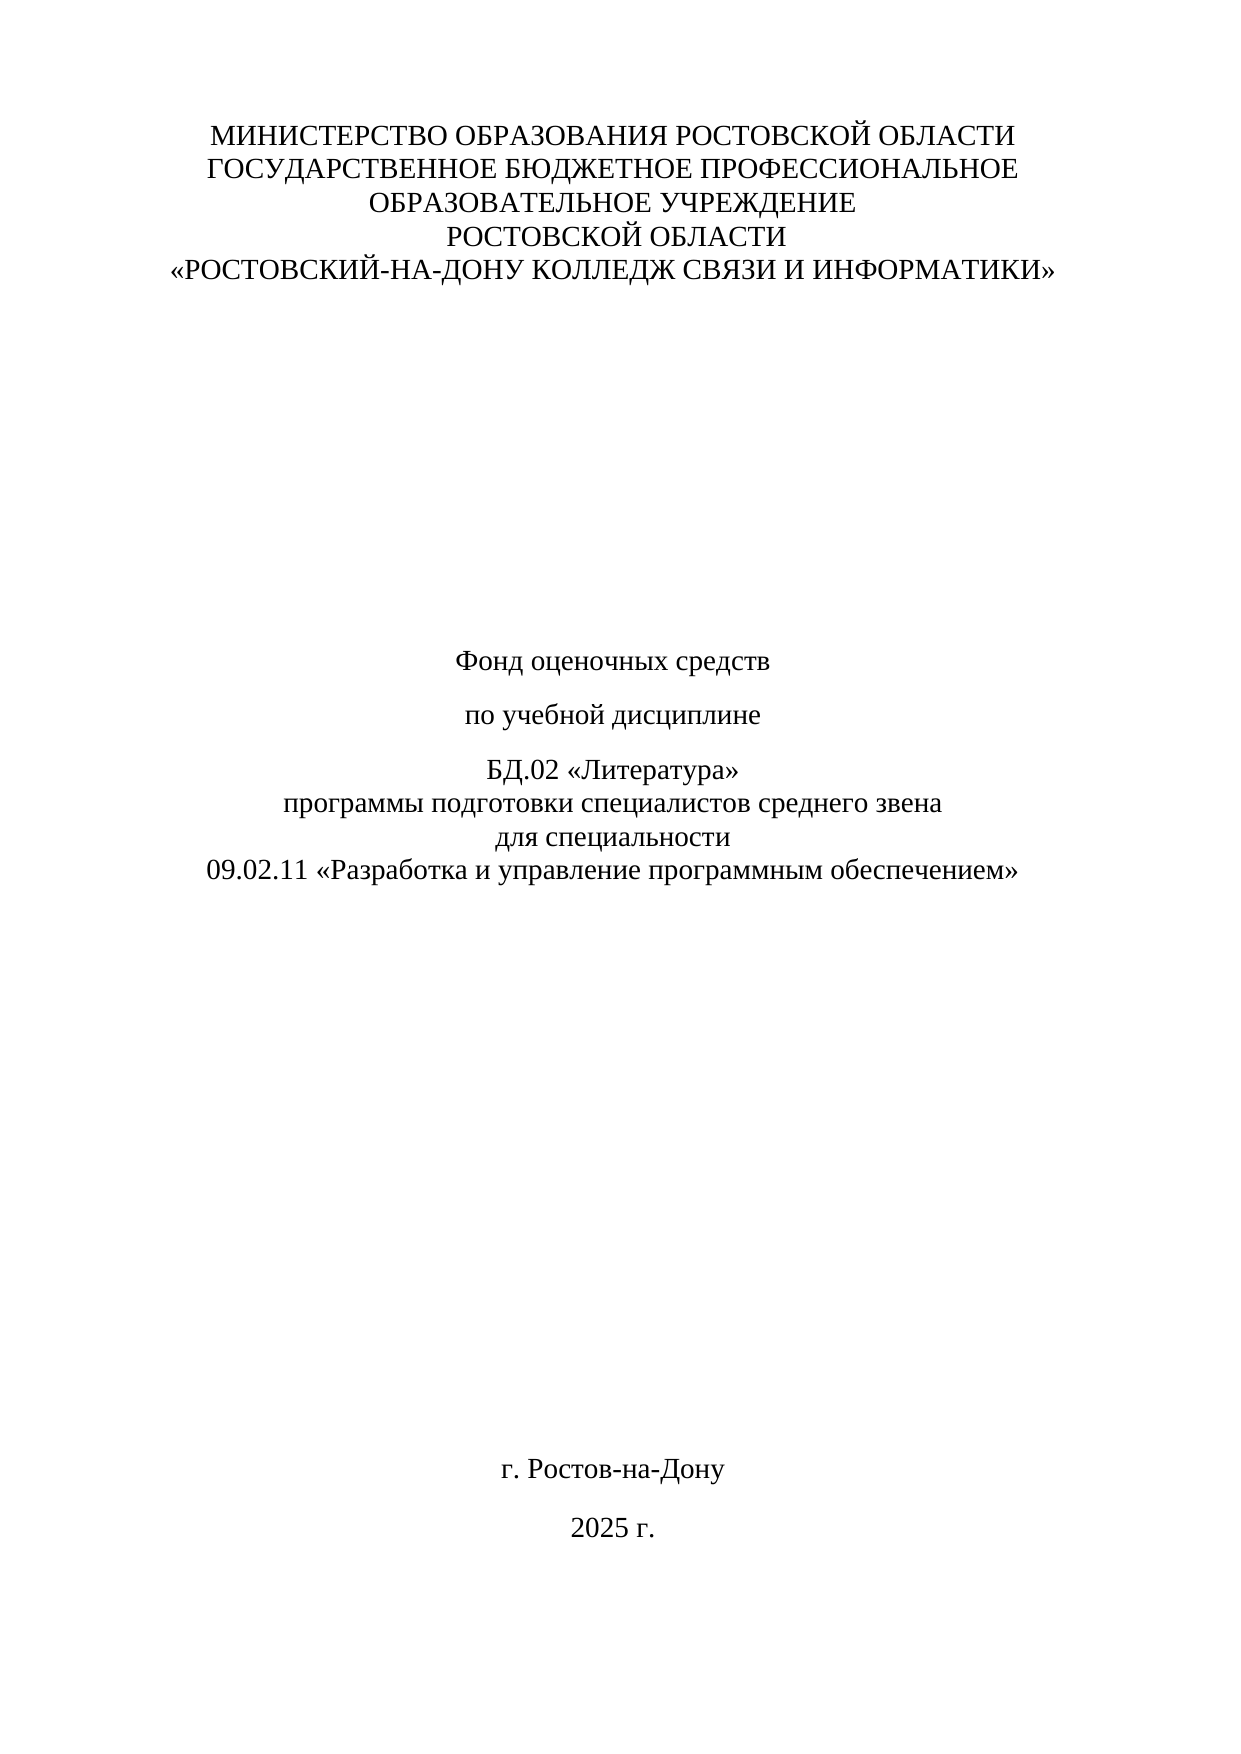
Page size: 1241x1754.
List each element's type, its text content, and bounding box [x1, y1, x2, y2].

text по учебной дисциплине [103, 697, 1122, 731]
text МИНИСТЕРСТВО ОБРАЗОВАНИЯ РОСТОВСКОЙ ОБЛАСТИ [103, 118, 1122, 152]
text РОСТОВСКОЙ ОБЛАСТИ [103, 219, 1122, 252]
text 09.02.11 «Разработка и управление программным обеспечением» [103, 852, 1122, 886]
text для специальности [103, 819, 1122, 852]
text программы подготовки специалистов среднего звена [103, 785, 1122, 819]
text г. Ростов-на-Дону [103, 1451, 1122, 1484]
text БД.02 «Литература» [103, 752, 1122, 785]
text ГОСУДАРСТВЕННОЕ БЮДЖЕТНОЕ ПРОФЕССИОНАЛЬНОЕ ОБРАЗОВАТЕЛЬНОЕ УЧРЕЖДЕНИЕ [103, 152, 1122, 219]
text Фонд оценочных средств [103, 643, 1122, 677]
text 2025 г. [103, 1510, 1122, 1544]
text «РОСТОВСКИЙ-НА-ДОНУ КОЛЛЕДЖ СВЯЗИ И ИНФОРМАТИКИ» [103, 252, 1122, 286]
